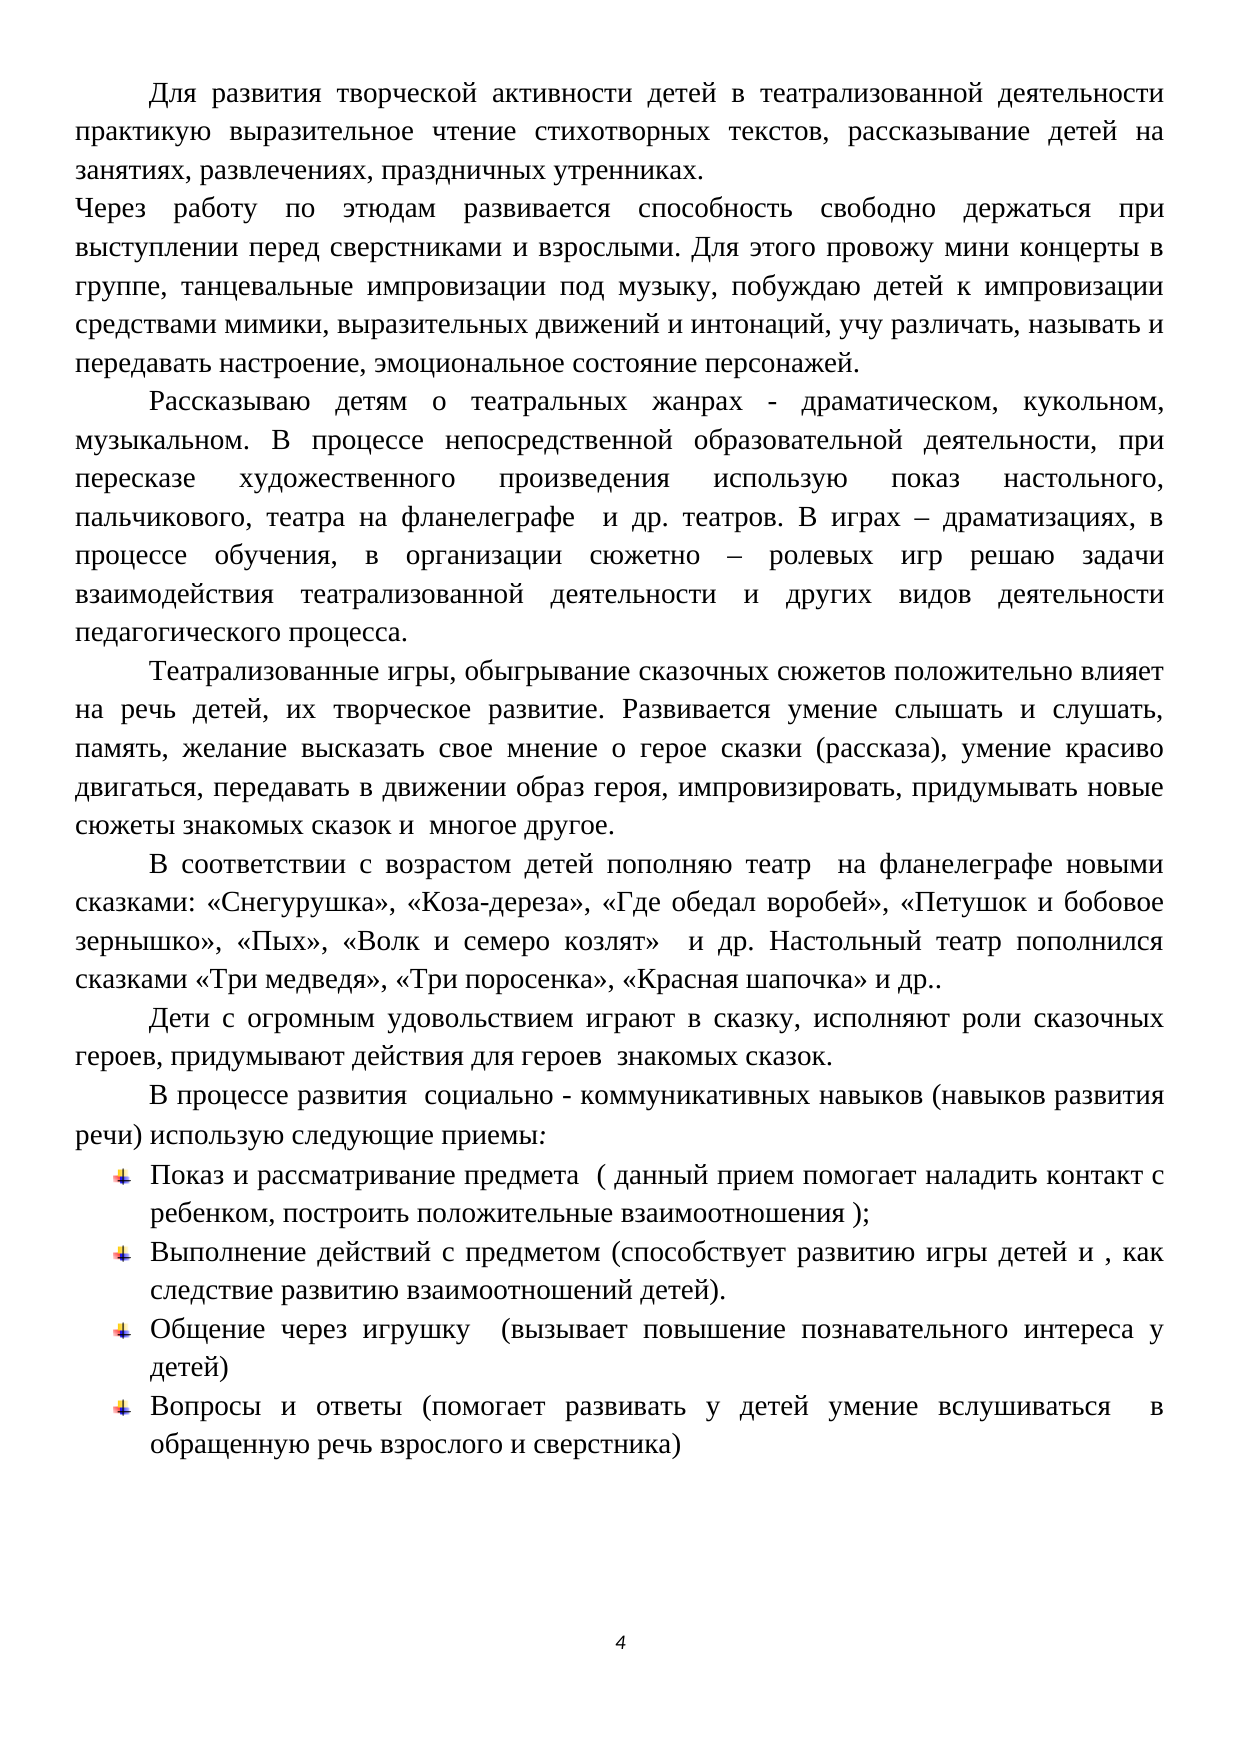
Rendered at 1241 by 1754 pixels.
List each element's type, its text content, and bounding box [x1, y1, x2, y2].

picture [113, 1321, 131, 1339]
text В процессе развития социально - коммуникативных навыков (навыков развития речи) использую следующие приемы: [75, 1077, 1165, 1152]
list Общение через игрушку (вызывает повышение познавательного интереса у детей) [112, 1311, 1165, 1383]
list Вопросы и ответы (помогает развивать у детей умение вслушиваться в обращенную речь взрослого и сверстника) [112, 1388, 1165, 1460]
picture [113, 1167, 131, 1185]
text Дети с огромным удовольствием играют в сказку, исполняют роли сказочных героев, придумывают действия для героев знакомых сказок. [75, 1000, 1165, 1072]
picture [113, 1244, 131, 1262]
text Через работу по этюдам развивается способность свободно держаться при выступлении перед сверстниками и взрослыми. Для этого провожу мини концерты в группе, танцевальные импровизации под музыку, побуждаю детей к импровизации средствами мимики, выразительных движений и интонаций, учу различать, называть и передавать настроение, эмоциональное состояние персонажей. [75, 191, 1165, 378]
list Выполнение действий с предметом (способствует развитию игры детей и , как следствие развитию взаимоотношений детей). [112, 1234, 1165, 1306]
list Показ и рассматривание предмета ( данный прием помогает наладить контакт с ребенком, построить положительные взаимоотношения ); [112, 1157, 1165, 1229]
picture [113, 1398, 131, 1416]
text Рассказываю детям о театральных жанрах - драматическом, кукольном, музыкальном. В процессе непосредственной образовательной деятельности, при пересказе художественного произведения использую показ настольного, пальчикового, театра на фланелеграфе и др. театров. В играх – драматизациях, в процессе обучения, в организации сюжетно – ролевых игр решаю задачи взаимодействия театрализованной деятельности и других видов деятельности педагогического процесса. [75, 383, 1165, 648]
text Театрализованные игры, обыгрывание сказочных сюжетов положительно влияет на речь детей, их творческое развитие. Развивается умение слышать и слушать, память, желание высказать свое мнение о герое сказки (рассказа), умение красиво двигаться, передавать в движении образ героя, импровизировать, придумывать новые сюжеты знакомых сказок и многое другое. [75, 653, 1165, 841]
text Для развития творческой активности детей в театрализованной деятельности практикую выразительное чтение стихотворных текстов, рассказывание детей на занятиях, развлечениях, праздничных утренниках. [75, 75, 1165, 186]
text В соответствии с возрастом детей пополняю театр на фланелеграфе новыми сказками: «Снегурушка», «Коза-дереза», «Где обедал воробей», «Петушок и бобовое зернышко», «Пых», «Волк и семеро козлят» и др. Настольный театр пополнился сказками «Три медведя», «Три поросенка», «Красная шапочка» и др.. [75, 846, 1165, 995]
